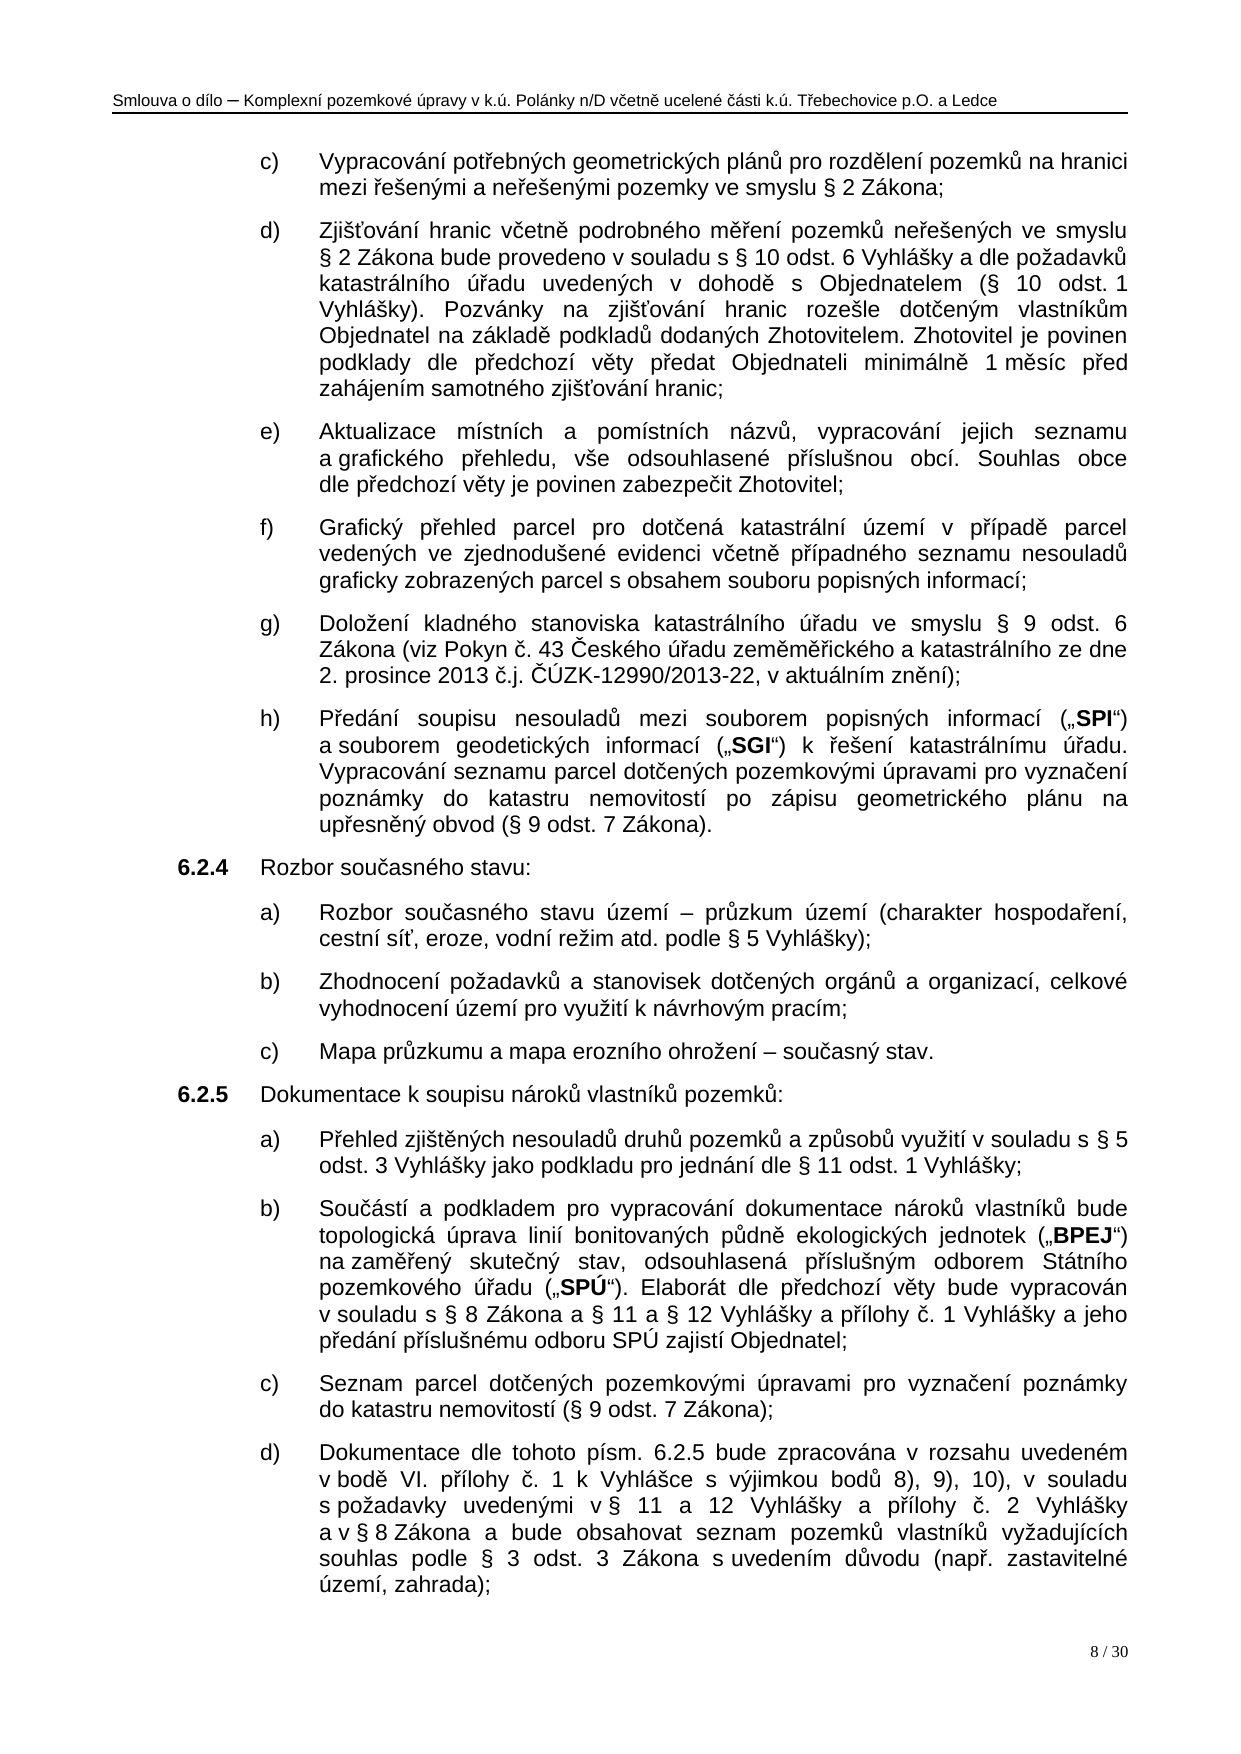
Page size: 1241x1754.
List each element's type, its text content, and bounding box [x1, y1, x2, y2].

list Přehled zjištěných nesouladů druhů pozemků a způsobů využití v souladu s § 5 odst. 3 Vyhlášky jako podkladu pro jednání dle § 11 odst. 1 Vyhlášky; [260, 1126, 1128, 1178]
list Doložení kladného stanoviska katastrálního úřadu ve smyslu § 9 odst. 6 Zákona (viz Pokyn č. 43 Českého úřadu zeměměřického a katastrálního ze dne 2. prosince 2013 č.j. ČÚZK-12990/2013-22, v aktuálním znění); [260, 610, 1128, 689]
list Dokumentace dle tohoto písm. 6.2.5 bude zpracována v rozsahu uvedeném v bodě VI. přílohy č. 1 k Vyhlášce s výjimkou bodů 8), 9), 10), v souladu s požadavky uvedenými v § 11 a 12 Vyhlášky a přílohy č. 2 Vyhlášky a v § 8 Zákona a bude obsahovat seznam pozemků vlastníků vyžadujících souhlas podle § 3 odst. 3 Zákona s uvedením důvodu (např. zastavitelné území, zahrada); [260, 1439, 1128, 1597]
list Rozbor současného stavu území – průzkum území (charakter hospodaření, cestní síť, eroze, vodní režim atd. podle § 5 Vyhlášky); [260, 899, 1128, 952]
text Dokumentace k soupisu nároků vlastníků pozemků: [177, 1081, 1128, 1107]
list Vypracování potřebných geometrických plánů pro rozdělení pozemků na hranici mezi řešenými a neřešenými pozemky ve smyslu § 2 Zákona; [260, 148, 1128, 200]
list Seznam parcel dotčených pozemkovými úpravami pro vyznačení poznámky do katastru nemovitostí (§ 9 odst. 7 Zákona); [260, 1370, 1128, 1423]
list Předání soupisu nesouladů mezi souborem popisných informací („SPI“) a souborem geodetických informací („SGI“) k řešení katastrálnímu úřadu. Vypracování seznamu parcel dotčených pozemkovými úpravami pro vyznačení poznámky do katastru nemovitostí po zápisu geometrického plánu na upřesněný obvod (§ 9 odst. 7 Zákona). [260, 705, 1128, 837]
text Rozbor současného stavu: [177, 854, 1128, 880]
list Zhodnocení požadavků a stanovisek dotčených orgánů a organizací, celkové vyhodnocení území pro využití k návrhovým pracím; [260, 968, 1128, 1021]
list Mapa průzkumu a mapa erozního ohrožení – současný stav. [260, 1038, 1128, 1064]
list Zjišťování hranic včetně podrobného měření pozemků neřešených ve smyslu § 2 Zákona bude provedeno v souladu s § 10 odst. 6 Vyhlášky a dle požadavků katastrálního úřadu uvedených v dohodě s Objednatelem (§ 10 odst. 1 Vyhlášky). Pozvánky na zjišťování hranic rozešle dotčeným vlastníkům Objednatel na základě podkladů dodaných Zhotovitelem. Zhotovitel je povinen podklady dle předchozí věty předat Objednateli minimálně 1 měsíc před zahájením samotného zjišťování hranic; [260, 217, 1128, 402]
list Grafický přehled parcel pro dotčená katastrální území v případě parcel vedených ve zjednodušené evidenci včetně případného seznamu nesouladů graficky zobrazených parcel s obsahem souboru popisných informací; [260, 514, 1128, 593]
list Součástí a podkladem pro vypracování dokumentace nároků vlastníků bude topologická úprava linií bonitovaných půdně ekologických jednotek („BPEJ“) na zaměřený skutečný stav, odsouhlasená příslušným odborem Státního pozemkového úřadu („SPÚ“). Elaborát dle předchozí věty bude vypracován v souladu s § 8 Zákona a § 11 a § 12 Vyhlášky a přílohy č. 1 Vyhlášky a jeho předání příslušnému odboru SPÚ zajistí Objednatel; [260, 1195, 1128, 1353]
list Aktualizace místních a pomístních názvů, vypracování jejich seznamu a grafického přehledu, vše odsouhlasené příslušnou obcí. Souhlas obce dle předchozí věty je povinen zabezpečit Zhotovitel; [260, 418, 1128, 497]
